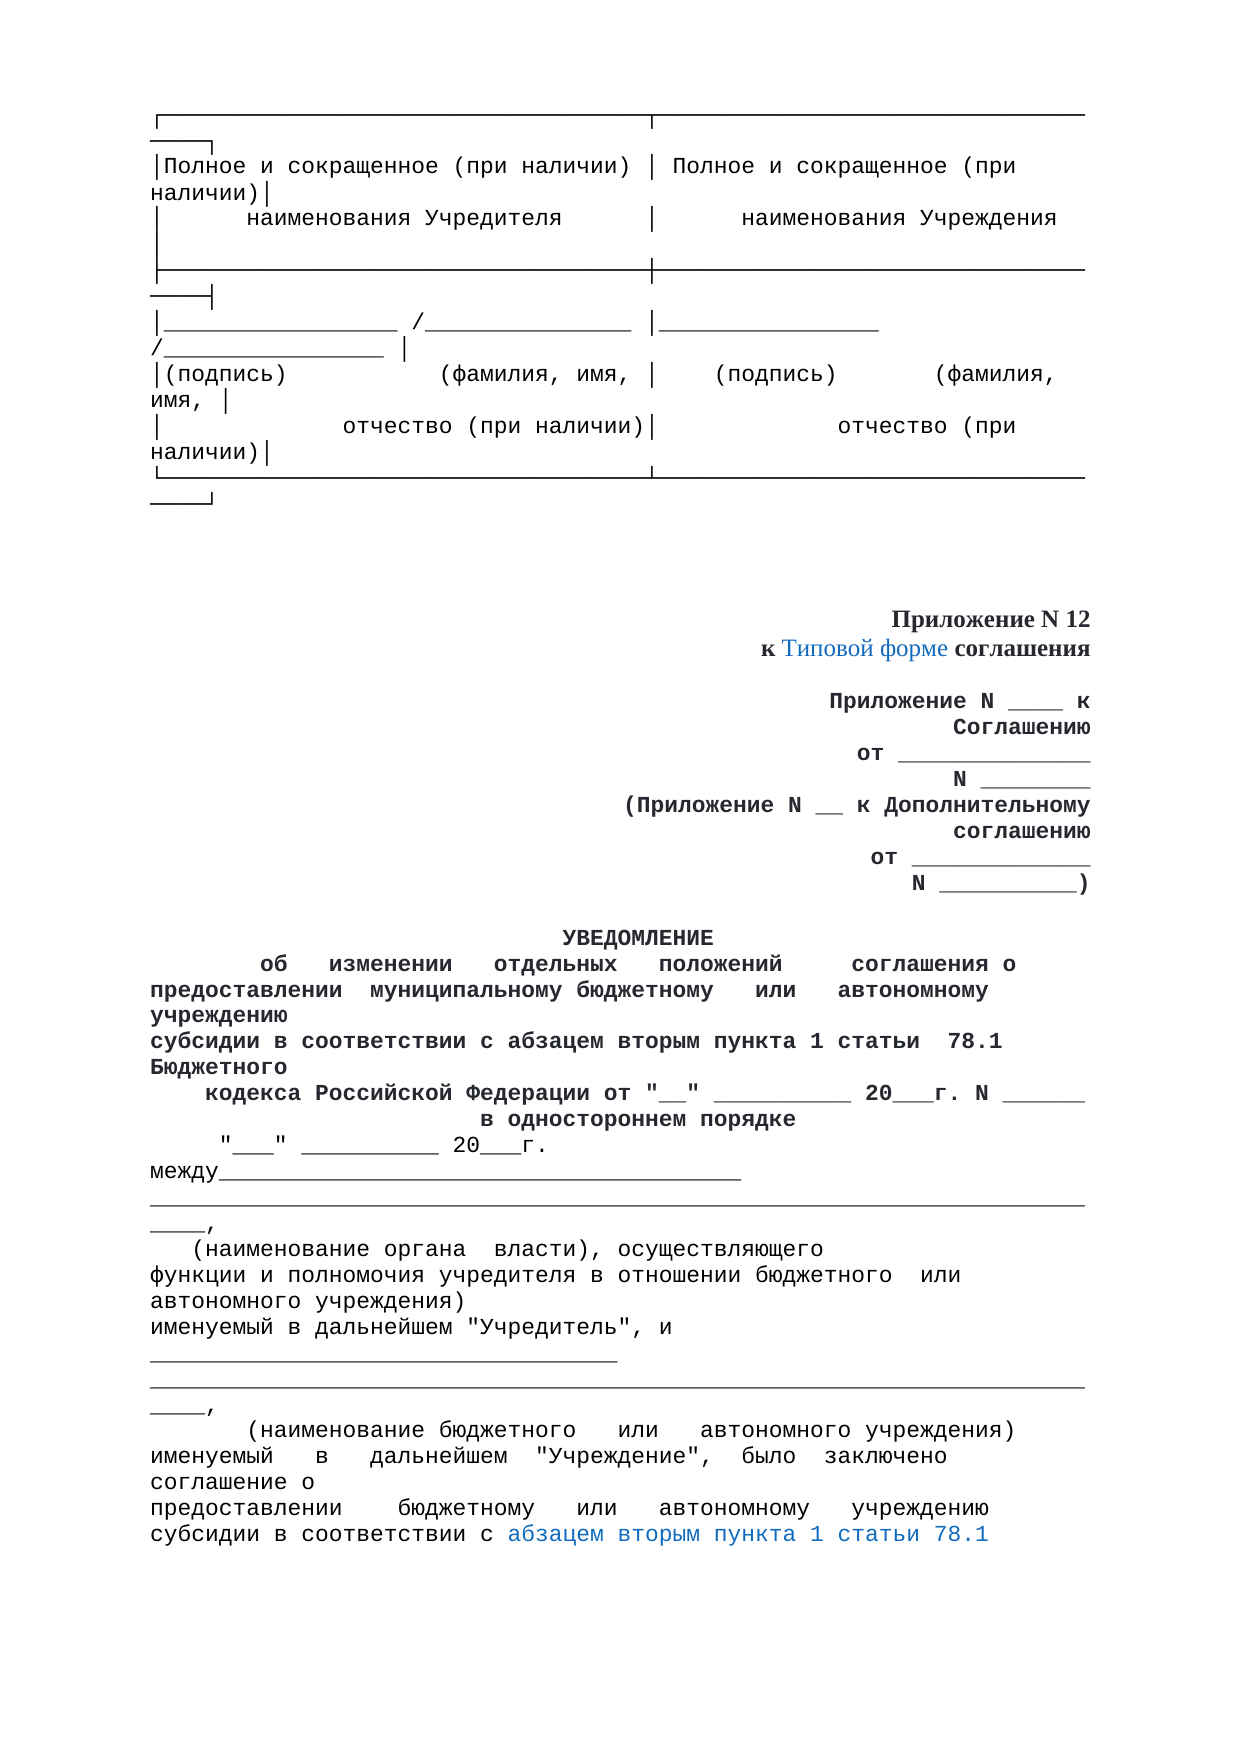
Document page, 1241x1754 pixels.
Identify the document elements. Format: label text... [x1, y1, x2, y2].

text именуемый в дальнейшем "Учредитель", и __________________________________ [150, 1315, 1090, 1367]
text в одностороннем порядке [150, 1108, 1090, 1133]
text предоставлении муниципальному бюджетному или автономному учреждению [150, 978, 1090, 1030]
text "___" __________ 20___г. между______________________________________ [150, 1133, 1090, 1185]
text ├───────────────────────────────────┼───────────────────────────────────┤ [150, 259, 1090, 311]
text субсидии в соответствии с абзацем вторым пункта 1 статьи 78.1 Бюджетного [150, 1030, 1090, 1082]
text │Полное и сокращенное (при наличии) │ Полное и сокращенное (при наличии)│ [150, 155, 1090, 207]
text предоставлении бюджетному или автономному учреждению [150, 1497, 1090, 1523]
text Приложение N ____ к Соглашению [150, 690, 1090, 742]
text (Приложение N __ к Дополнительному соглашению [150, 793, 1090, 845]
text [150, 1523, 1090, 1548]
text от _____________ N __________) [150, 845, 1090, 897]
text │_________________ /_______________ │________________ /________________ │ [150, 311, 1090, 362]
text │ наименования Учредителя │ наименования Учреждения │ [158, 207, 1090, 259]
text функции и полномочия учредителя в отношении бюджетного или автономного учреждения) [150, 1263, 1090, 1315]
text (наименование органа власти), осуществляющего [150, 1237, 1090, 1263]
text ┌───────────────────────────────────┬───────────────────────────────────┐ [150, 103, 1090, 155]
text ________________________________________________________________________, [150, 1367, 1090, 1419]
text └───────────────────────────────────┴───────────────────────────────────┘ [150, 466, 1090, 518]
text Приложение N 12 к Типовой форме соглашения [150, 604, 1090, 690]
text кодекса Российской Федерации от "__" __________ 20___г. N ______ [150, 1082, 1090, 1108]
text (наименование бюджетного или автономного учреждения) [150, 1419, 1090, 1445]
text │ отчество (при наличии)│ отчество (при наличии)│ [150, 414, 1090, 466]
text ________________________________________________________________________, [150, 1185, 1090, 1237]
text именуемый в дальнейшем "Учреждение", было заключено соглашение о [150, 1445, 1090, 1497]
text от ______________ N ________ [150, 742, 1090, 793]
text УВЕДОМЛЕНИЕ [150, 926, 1090, 952]
text об изменении отдельных положений соглашения о [150, 952, 1090, 978]
text │(подпись) (фамилия, имя, │ (подпись) (фамилия, имя, │ [150, 362, 1090, 414]
